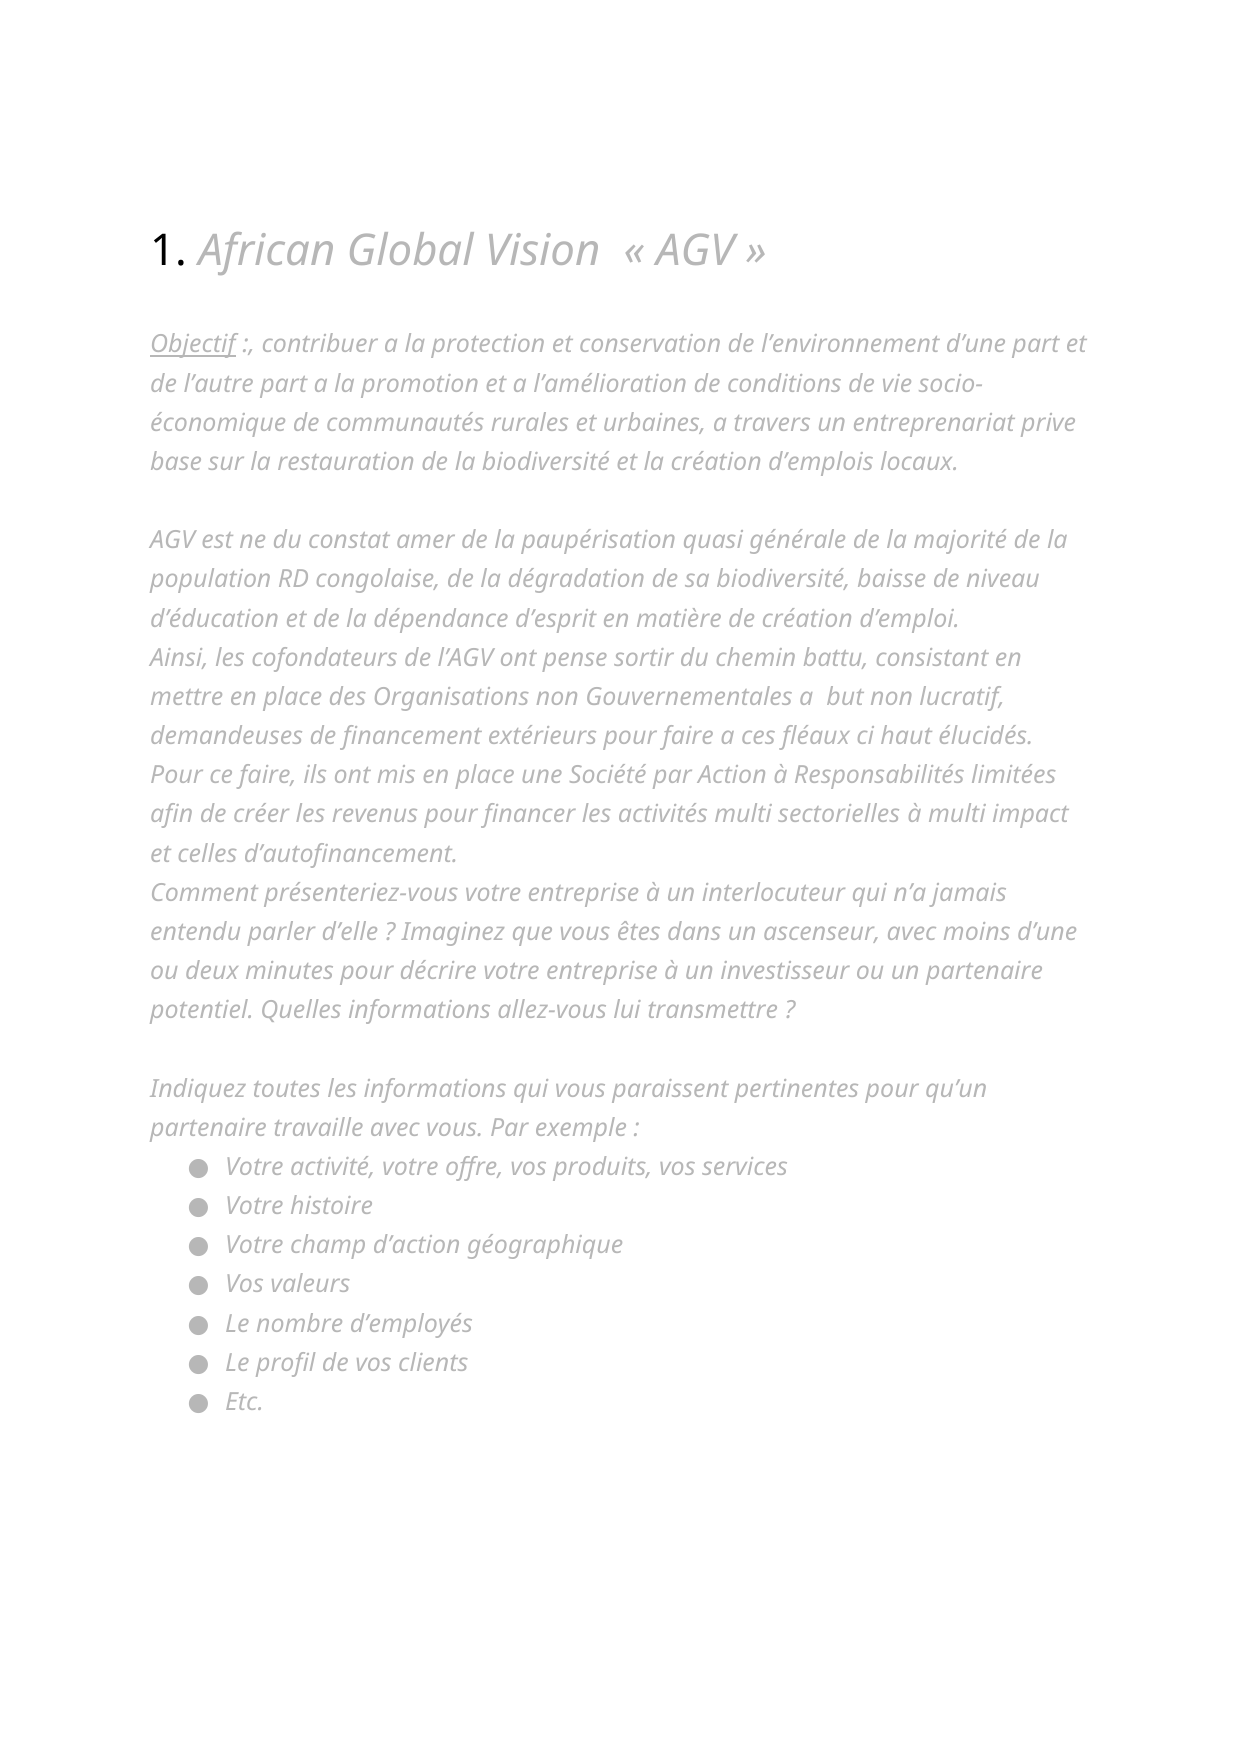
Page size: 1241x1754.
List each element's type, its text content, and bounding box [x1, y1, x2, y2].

text Ainsi, les cofondateurs de l’AGV ont pense sortir du chemin battu, consistant en mettre en place des Organisations non Gouvernementales a but non lucratif, demandeuses de financement extérieurs pour faire a ces fléaux ci haut élucidés. Pour ce faire, ils ont mis en place une Société par Action à Responsabilités limitées afin de créer les revenus pour financer les activités multi sectorielles à multi impact et celles d’autofinancement. [150, 639, 1090, 869]
text Indiquez toutes les informations qui vous paraissent pertinentes pour qu’un partenaire travaille avec vous. Par exemple : [150, 1070, 1090, 1143]
subtitle 1. African Global Vision « AGV » [150, 218, 1090, 278]
text Comment présenteriez-vous votre entreprise à un interlocuteur qui n’a jamais entendu parler d’elle ? Imaginez que vous êtes dans un ascenseur, avec moins d’une ou deux minutes pour décrire votre entreprise à un investisseur ou un partenaire potentiel. Quelles informations allez-vous lui transmettre ? [150, 874, 1090, 1026]
list Vos valeurs [187, 1266, 1090, 1300]
text AGV est ne du constat amer de la paupérisation quasi générale de la majorité de la population RD congolaise, de la dégradation de sa biodiversité, baisse de niveau d’éducation et de la dépendance d’esprit en matière de création d’emploi. [150, 522, 1090, 634]
list Le profil de vos clients [187, 1344, 1090, 1378]
list Etc. [187, 1383, 1090, 1418]
list Votre champ d’action géographique [187, 1227, 1090, 1261]
list Le nombre d’employés [187, 1305, 1090, 1339]
list Votre activité, votre offre, vos produits, vos services [187, 1148, 1090, 1183]
text Objectif :, contribuer a la protection et conservation de l’environnement d’une part et de l’autre part a la promotion et a l’amélioration de conditions de vie socio-économique de communautés rurales et urbaines, a travers un entreprenariat prive base sur la restauration de la biodiversité et la création d’emplois locaux. [150, 326, 1090, 478]
list Votre histoire [187, 1188, 1090, 1222]
